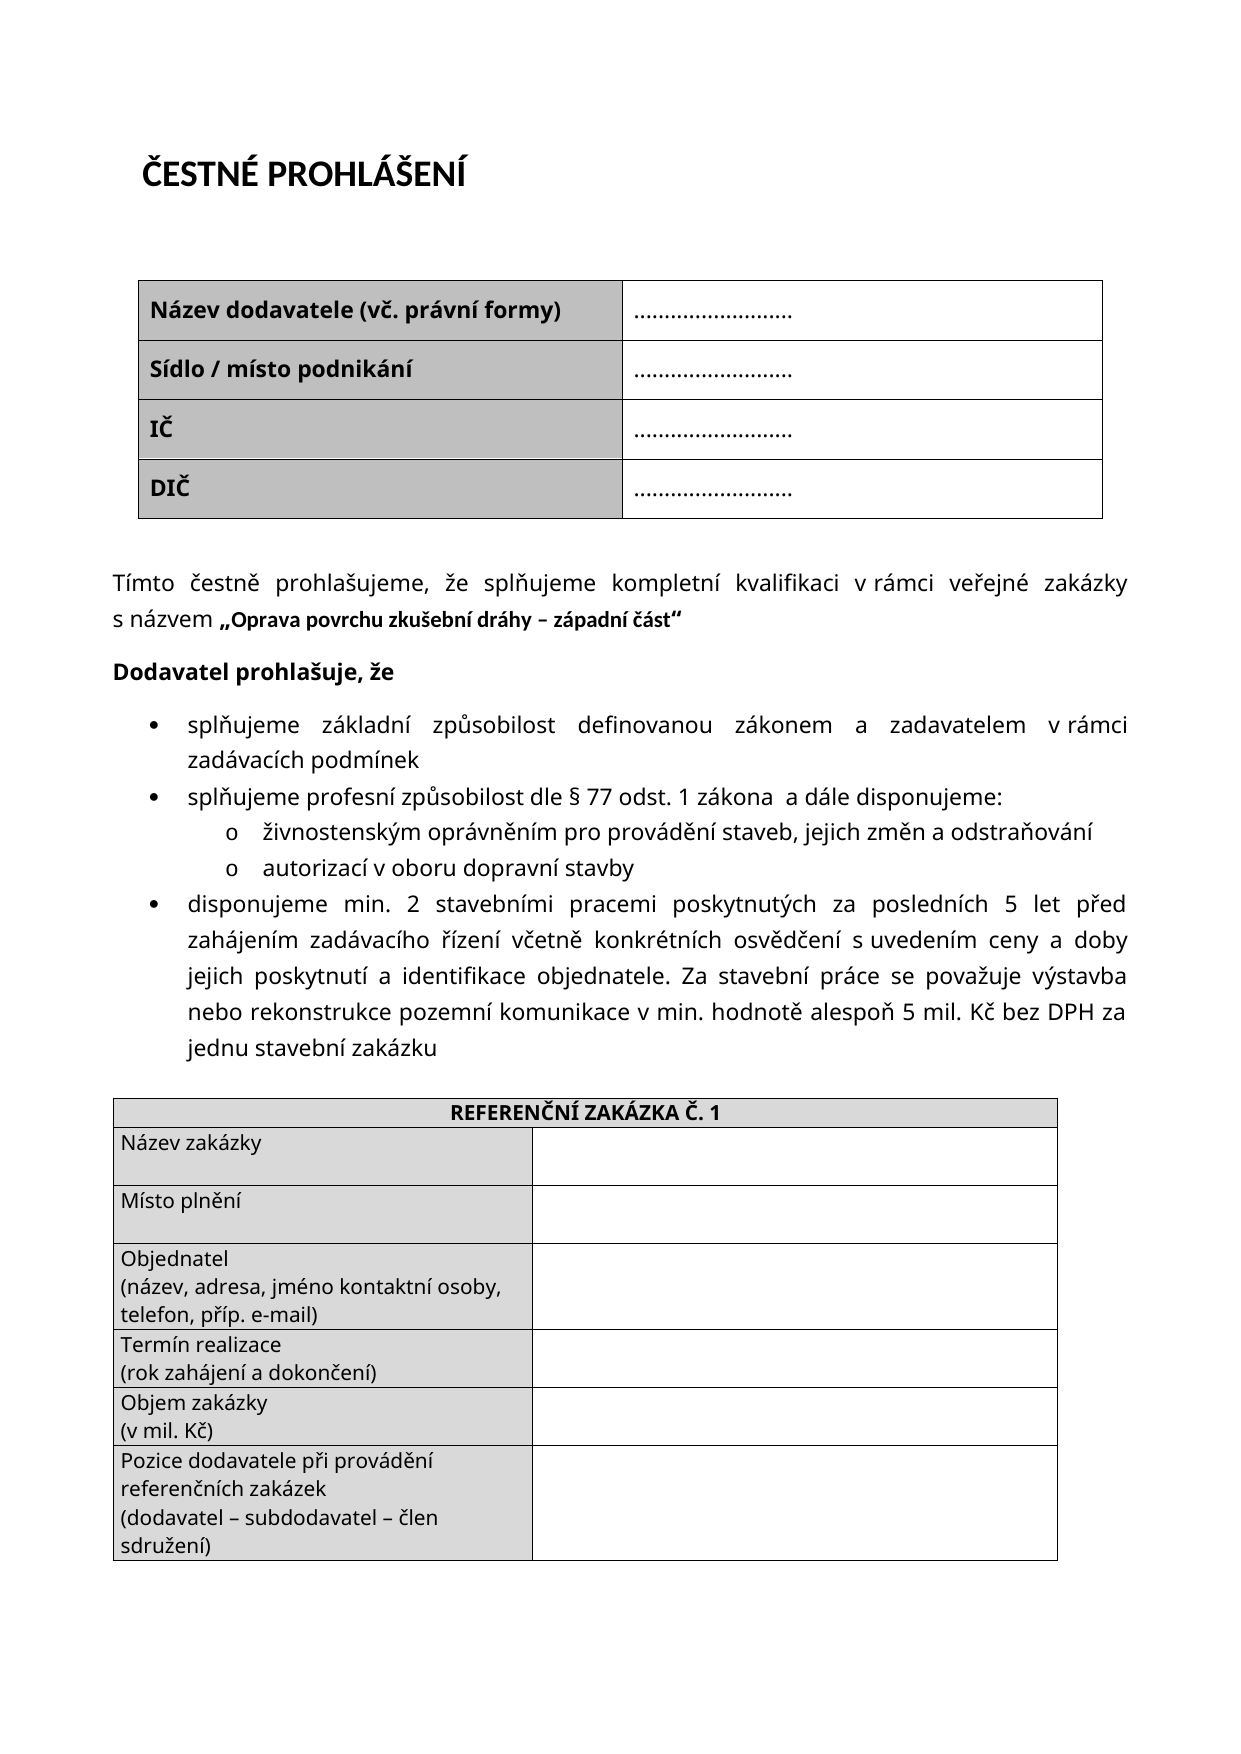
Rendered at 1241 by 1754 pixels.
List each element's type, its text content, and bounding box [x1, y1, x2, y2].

table_cell [533, 1244, 1057, 1329]
table_cell [533, 1128, 1057, 1185]
table_cell Sídlo / místo podnikání [139, 341, 622, 399]
table_cell .......................... [623, 341, 1102, 399]
table_cell [533, 1330, 1057, 1387]
table_cell .......................... [623, 460, 1102, 518]
list splňujeme profesní způsobilost dle § 77 odst. 1 zákona a dále disponujeme: [150, 780, 1128, 812]
table_cell IČ [139, 400, 622, 458]
table_cell [533, 1186, 1057, 1243]
table_cell Objednatel (název, adresa, jméno kontaktní osoby, telefon, příp. e-mail) [114, 1244, 532, 1329]
text Tímto čestně prohlašujeme, že splňujeme kompletní kvalifikaci v rámci veřejné zakázky s názvem „Oprava povrchu zkušební dráhy – západní část“ [112, 567, 1128, 634]
list splňujeme základní způsobilost definovanou zákonem a zadavatelem v rámci zadávacích podmínek [150, 708, 1128, 776]
table_header referenční zakázka č. 1 [114, 1099, 1057, 1127]
table_cell Název zakázky [114, 1128, 532, 1185]
table_header .......................... [623, 281, 1102, 340]
text ČESTNÉ PROHLÁŠENÍ [142, 150, 1128, 196]
text Dodavatel prohlašuje, že [112, 656, 1128, 687]
table_cell Termín realizace (rok zahájení a dokončení) [114, 1330, 532, 1387]
list autorizací v oboru dopravní stavby [225, 852, 1128, 884]
table_cell Objem zakázky (v mil. Kč) [114, 1388, 532, 1445]
table_cell Místo plnění [114, 1186, 532, 1243]
table_cell [533, 1388, 1057, 1445]
list živnostenským oprávněním pro provádění staveb, jejich změn a odstraňování [225, 816, 1128, 848]
table_header Název dodavatele (vč. právní formy) [139, 281, 622, 340]
table_cell DIČ [139, 460, 622, 518]
table_cell Pozice dodavatele při provádění referenčních zakázek (dodavatel – subdodavatel – člen sdružení) [114, 1446, 532, 1560]
table_cell .......................... [623, 400, 1102, 458]
table_cell [533, 1446, 1057, 1560]
list disponujeme min. 2 stavebními pracemi poskytnutých za posledních 5 let před zahájením zadávacího řízení včetně konkrétních osvědčení s uvedením ceny a doby jejich poskytnutí a identifikace objednatele. Za stavební práce se považuje výstavba nebo rekonstrukce pozemní komunikace v min. hodnotě alespoň 5 mil. Kč bez DPH za jednu stavební zakázku [150, 888, 1128, 1063]
